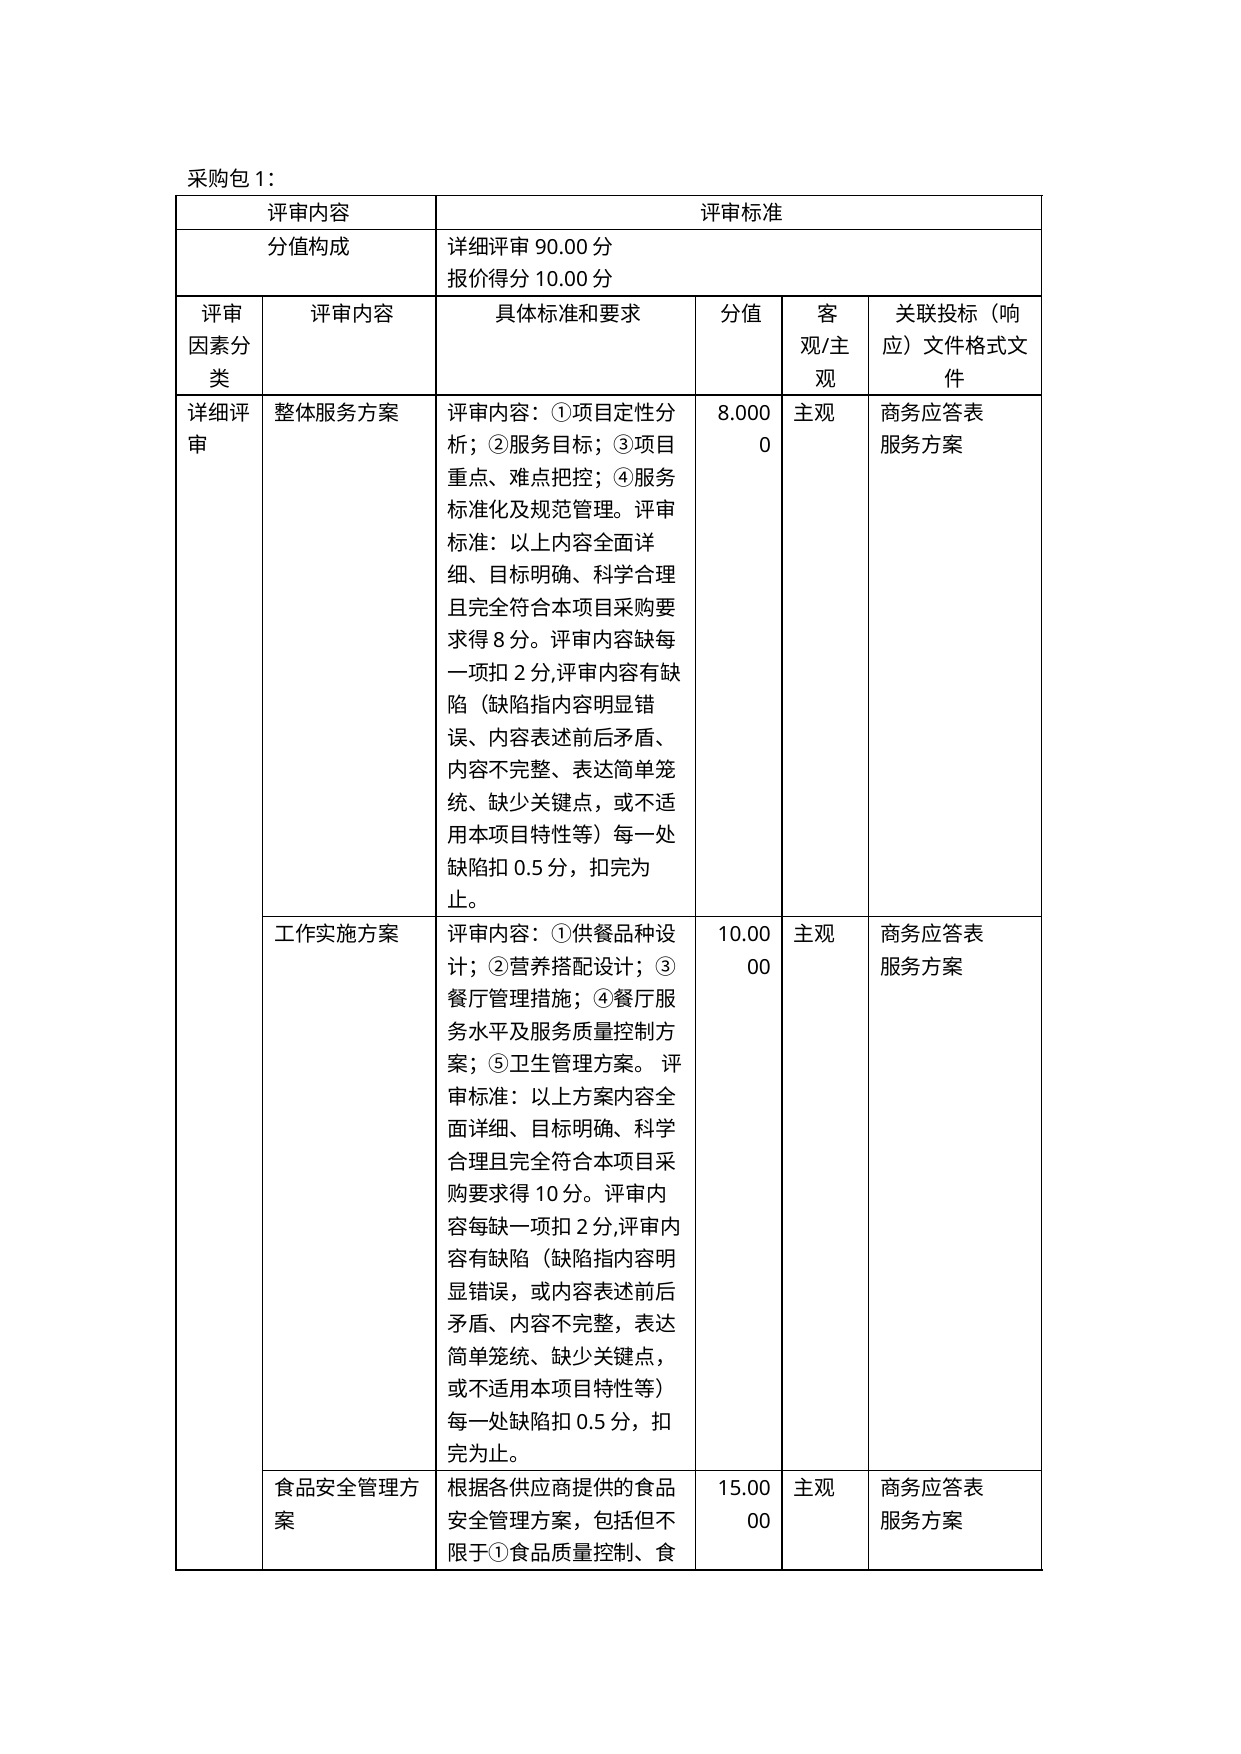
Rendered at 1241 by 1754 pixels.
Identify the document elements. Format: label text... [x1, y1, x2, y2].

table_cell 工作实施方案 [263, 917, 435, 1470]
table_cell 主观 [783, 917, 868, 1470]
table_cell 客观/主观 [783, 297, 868, 394]
table_cell 评审内容 [263, 297, 435, 394]
table_cell 15.0000 [696, 1471, 781, 1569]
table_cell 具体标准和要求 [437, 297, 695, 394]
table_cell 商务应答表 服务方案 [869, 1471, 1041, 1569]
table_cell 食品安全管理方案 [263, 1471, 435, 1569]
table_cell 商务应答表 服务方案 [869, 917, 1041, 1470]
table_cell 整体服务方案 [263, 396, 435, 916]
table_cell 10.0000 [696, 917, 781, 1470]
table_header 评审内容 [177, 196, 435, 228]
table_cell 主观 [783, 396, 868, 916]
text 采购包1： [187, 162, 1053, 194]
table_cell 8.0000 [696, 396, 781, 916]
table_cell 关联投标（响应）文件格式文件 [869, 297, 1041, 394]
table_cell 分值 [696, 297, 781, 394]
table_cell 商务应答表 服务方案 [869, 396, 1041, 916]
table_cell 主观 [783, 1471, 868, 1569]
table_cell 分值构成 [177, 230, 435, 295]
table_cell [437, 1471, 695, 1569]
table_cell 评审内容：①项目定性分析；②服务目标；③项目重点、难点把控；④服务标准化及规范管理。评审标准：以上内容全面详细、目标明确、科学合理且完全符合本项目采购要求得8分。评审内容缺每一项扣2分,评审内容有缺陷（缺陷指内容明显错误、内容表述前后矛盾、内容不完整、表达简单笼统、缺少关键点，或不适用本项目特性等）每一处缺陷扣0.5分，扣完为止。 [437, 396, 695, 916]
table_cell 评审因素分类 [177, 297, 262, 394]
table_header 评审标准 [437, 196, 1041, 228]
table_cell 详细评审 [177, 396, 262, 1569]
table_cell 评审内容：①供餐品种设计；②营养搭配设计；③餐厅管理措施；④餐厅服务水平及服务质量控制方案；⑤卫生管理方案。 评审标准：以上方案内容全面详细、目标明确、科学合理且完全符合本项目采购要求得10分。评审内容每缺一项扣2分,评审内容有缺陷（缺陷指内容明显错误，或内容表述前后矛盾、内容不完整，表达简单笼统、缺少关键点，或不适用本项目特性等）每一处缺陷扣0.5分，扣完为止。 [437, 917, 695, 1470]
table_cell 详细评审90.00分 报价得分10.00分 [437, 230, 1041, 295]
